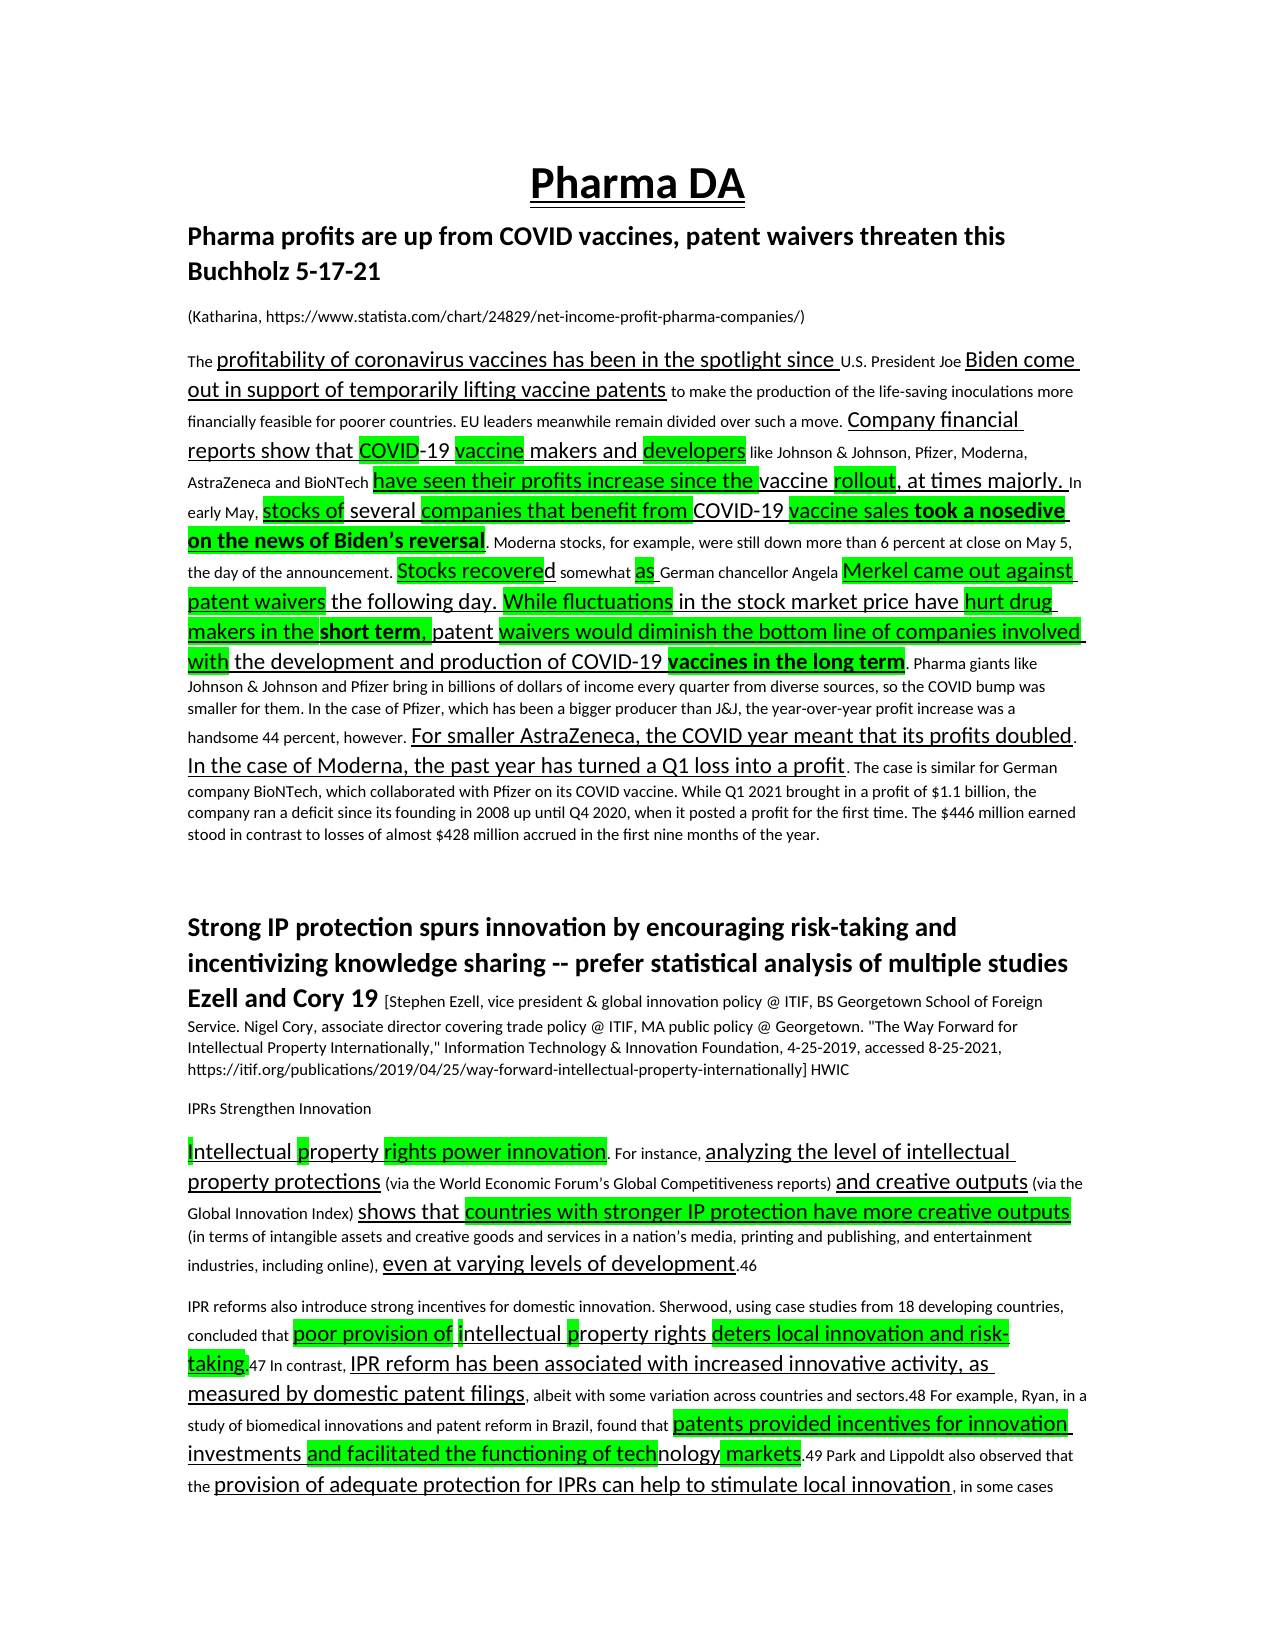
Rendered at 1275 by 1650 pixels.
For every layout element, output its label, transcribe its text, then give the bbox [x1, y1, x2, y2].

text Intellectual property rights power innovation. For instance, analyzing the level of intellectual property protections (via the World Economic Forum’s Global Competitiveness reports) and creative outputs (via the Global Innovation Index) shows that countries with stronger IP protection have more creative outputs (in terms of intangible assets and creative goods and services in a nation’s media, printing and publishing, and entertainment industries, including online), even at varying levels of development.46 [187, 1137, 1087, 1277]
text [187, 1296, 1087, 1498]
text (Katharina, https://www.statista.com/chart/24829/net-income-profit-pharma-companies/) [187, 307, 1087, 327]
text Strong IP protection spurs innovation by encouraging risk-taking and incentivizing knowledge sharing -- prefer statistical analysis of multiple studies [187, 910, 1087, 979]
subtitle Pharma DA [187, 154, 1087, 210]
text IPRs Strengthen Innovation [187, 1098, 1087, 1118]
text The profitability of coronavirus vaccines has been in the spotlight since U.S. President Joe Biden come out in support of temporarily lifting vaccine patents to make the production of the life-saving inoculations more financially feasible for poorer countries. EU leaders meanwhile remain divided over such a move. Company financial reports show that COVID-19 vaccine makers and developers like Johnson & Johnson, Pfizer, Moderna, AstraZeneca and BioNTech have seen their profits increase since the vaccine rollout, at times majorly. In early May, stocks of several companies that benefit from COVID-19 vaccine sales took a nosedive on the news of Biden’s reversal. Moderna stocks, for example, were still down more than 6 percent at close on May 5, the day of the announcement. Stocks recovered somewhat as German chancellor Angela Merkel came out against patent waivers the following day. While fluctuations in the stock market price have hurt drug makers in the short term, patent waivers would diminish the bottom line of companies involved with the development and production of COVID-19 vaccines in the long term. Pharma giants like Johnson & Johnson and Pfizer bring in billions of dollars of income every quarter from diverse sources, so the COVID bump was smaller for them. In the case of Pfizer, which has been a bigger producer than J&J, the year-over-year profit increase was a handsome 44 percent, however. For smaller AstraZeneca, the COVID year meant that its profits doubled. In the case of Moderna, the past year has turned a Q1 loss into a profit. The case is similar for German company BioNTech, which collaborated with Pfizer on its COVID vaccine. While Q1 2021 brought in a profit of $1.1 billion, the company ran a deficit since its founding in 2008 up until Q4 2020, when it posted a profit for the first time. The $446 million earned stood in contrast to losses of almost $428 million accrued in the first nine months of the year. [187, 345, 1087, 845]
text Buchholz 5-17-21 [187, 254, 1087, 287]
text Pharma profits are up from COVID vaccines, patent waivers threaten this [187, 219, 1087, 252]
text Ezell and Cory 19 [Stephen Ezell, vice president & global innovation policy @ ITIF, BS Georgetown School of Foreign Service. Nigel Cory, associate director covering trade policy @ ITIF, MA public policy @ Georgetown. "The Way Forward for Intellectual Property Internationally," Information Technology & Innovation Foundation, 4-25-2019, accessed 8-25-2021, https://itif.org/publications/2019/04/25/way-forward-intellectual-property-internationally] HWIC [187, 981, 1087, 1080]
